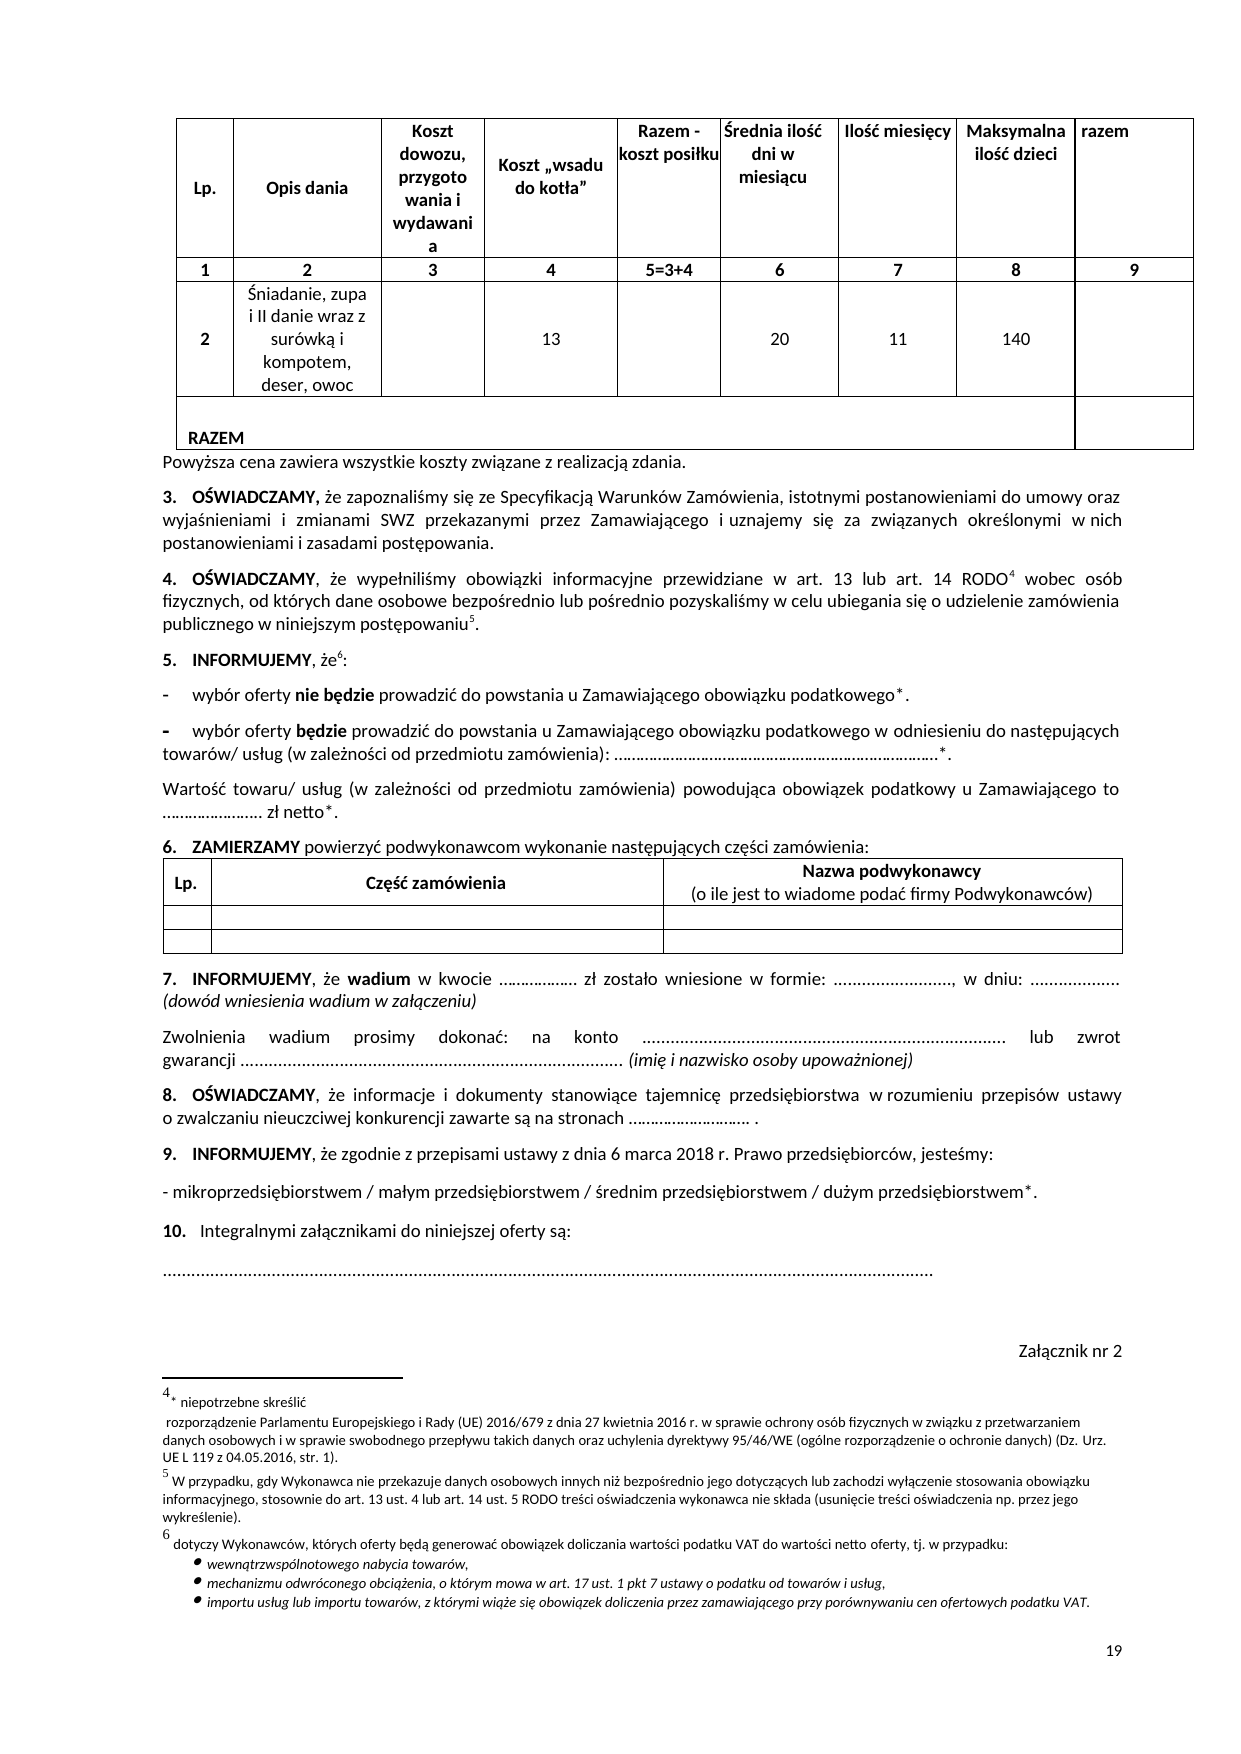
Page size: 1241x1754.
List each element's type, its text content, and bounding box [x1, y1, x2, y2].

table_cell [164, 906, 211, 929]
table_header Maksymalna ilość dzieci [957, 119, 1074, 257]
table_cell 3 [382, 258, 484, 281]
text Powyższa cena zawiera wszystkie koszty związane z realizacją zdania. [162, 450, 1122, 473]
list INFORMUJEMY, że: [162, 648, 1122, 671]
table_cell [664, 906, 1122, 929]
list Integralnymi załącznikami do niniejszej oferty są: [162, 1219, 1122, 1242]
table_header Nazwa podwykonawcy (o ile jest to wiadome podać firmy Podwykonawców) [664, 859, 1122, 905]
table_header Część zamówienia [212, 859, 663, 905]
table_cell 1 [177, 258, 233, 281]
table_cell [664, 930, 1122, 953]
text ................................................................................................................................................................... [162, 1258, 1122, 1281]
table_cell 5=3+4 [618, 258, 720, 281]
list INFORMUJEMY, że wadium w kwocie ……………… zł zostało wniesione w formie: ........................., w dniu: ................... (dowód wniesienia wadium w załączeniu) [162, 967, 1122, 1012]
table_cell 11 [839, 282, 956, 396]
table_cell [1076, 282, 1193, 396]
table_cell 20 [721, 282, 838, 396]
table_cell 140 [957, 282, 1074, 396]
table_cell RAZEM [177, 397, 1074, 449]
table_cell [1076, 397, 1193, 449]
list OŚWIADCZAMY, że wypełniliśmy obowiązki informacyjne przewidziane w art. 13 lub art. 14 RODO wobec osób fizycznych, od których dane osobowe bezpośrednio lub pośrednio pozyskaliśmy w celu ubiegania się o udzielenie zamówienia publicznego w niniejszym postępowaniu. [162, 567, 1122, 635]
list OŚWIADCZAMY, że informacje i dokumenty stanowiące tajemnicę przedsiębiorstwa w rozumieniu przepisów ustawy o zwalczaniu nieuczciwej konkurencji zawarte są na stronach ………………………. . [162, 1083, 1122, 1129]
text Wartość towaru/ usług (w zależności od przedmiotu zamówienia) powodująca obowiązek podatkowy u Zamawiającego to ………………….. zł netto*. [162, 777, 1120, 823]
text - mikroprzedsiębiorstwem / małym przedsiębiorstwem / średnim przedsiębiorstwem / dużym przedsiębiorstwem*. [162, 1181, 1122, 1203]
list OŚWIADCZAMY, że zapoznaliśmy się ze Specyfikacją Warunków Zamówienia, istotnymi postanowieniami do umowy oraz wyjaśnieniami i zmianami SWZ przekazanymi przez Zamawiającego i uznajemy się za związanych określonymi w nich postanowieniami i zasadami postępowania. [162, 485, 1122, 554]
table_header Średnia ilość dni w miesiącu [721, 119, 838, 257]
table_cell [382, 282, 484, 396]
list wybór oferty nie będzie prowadzić do powstania u Zamawiającego obowiązku podatkowego*. [162, 683, 1120, 706]
table_cell [212, 930, 663, 953]
table_header Ilość miesięcy [839, 119, 956, 257]
table_cell Śniadanie, zupa i II danie wraz z surówką i kompotem, deser, owoc [234, 282, 381, 396]
table_header Koszt dowozu, przygotowania i wydawania [382, 119, 484, 257]
table_cell 2 [234, 258, 381, 281]
list wybór oferty będzie prowadzić do powstania u Zamawiającego obowiązku podatkowego w odniesieniu do następujących towarów/ usług (w zależności od przedmiotu zamówienia): …………………………………………………………………*. [162, 719, 1120, 764]
table_cell 9 [1076, 258, 1193, 281]
table_header Lp. [164, 859, 211, 905]
table_header Koszt „wsadu do kotła” [485, 119, 617, 257]
list ZAMIERZAMY powierzyć podwykonawcom wykonanie następujących części zamówienia: [162, 835, 1120, 858]
list INFORMUJEMY, że zgodnie z przepisami ustawy z dnia 6 marca 2018 r. Prawo przedsiębiorców, jesteśmy: [162, 1142, 1122, 1164]
table_header Razem - koszt posiłku [618, 119, 720, 257]
text Załącznik nr 2 [162, 1339, 1122, 1362]
table_cell 2 [177, 282, 233, 396]
table_header razem [1076, 119, 1193, 257]
table_cell 13 [485, 282, 617, 396]
table_cell [164, 930, 211, 953]
table_header Opis dania [234, 119, 381, 257]
table_cell [212, 906, 663, 929]
table_cell 8 [957, 258, 1074, 281]
table_cell 4 [485, 258, 617, 281]
text Zwolnienia wadium prosimy dokonać: na konto ............................................................................. lub zwrot gwarancji ................................................................................. (imię i nazwisko osoby upoważnionej) [162, 1025, 1122, 1071]
table_cell [618, 282, 720, 396]
table_cell 6 [721, 258, 838, 281]
table_cell 7 [839, 258, 956, 281]
table_header Lp. [177, 119, 233, 257]
